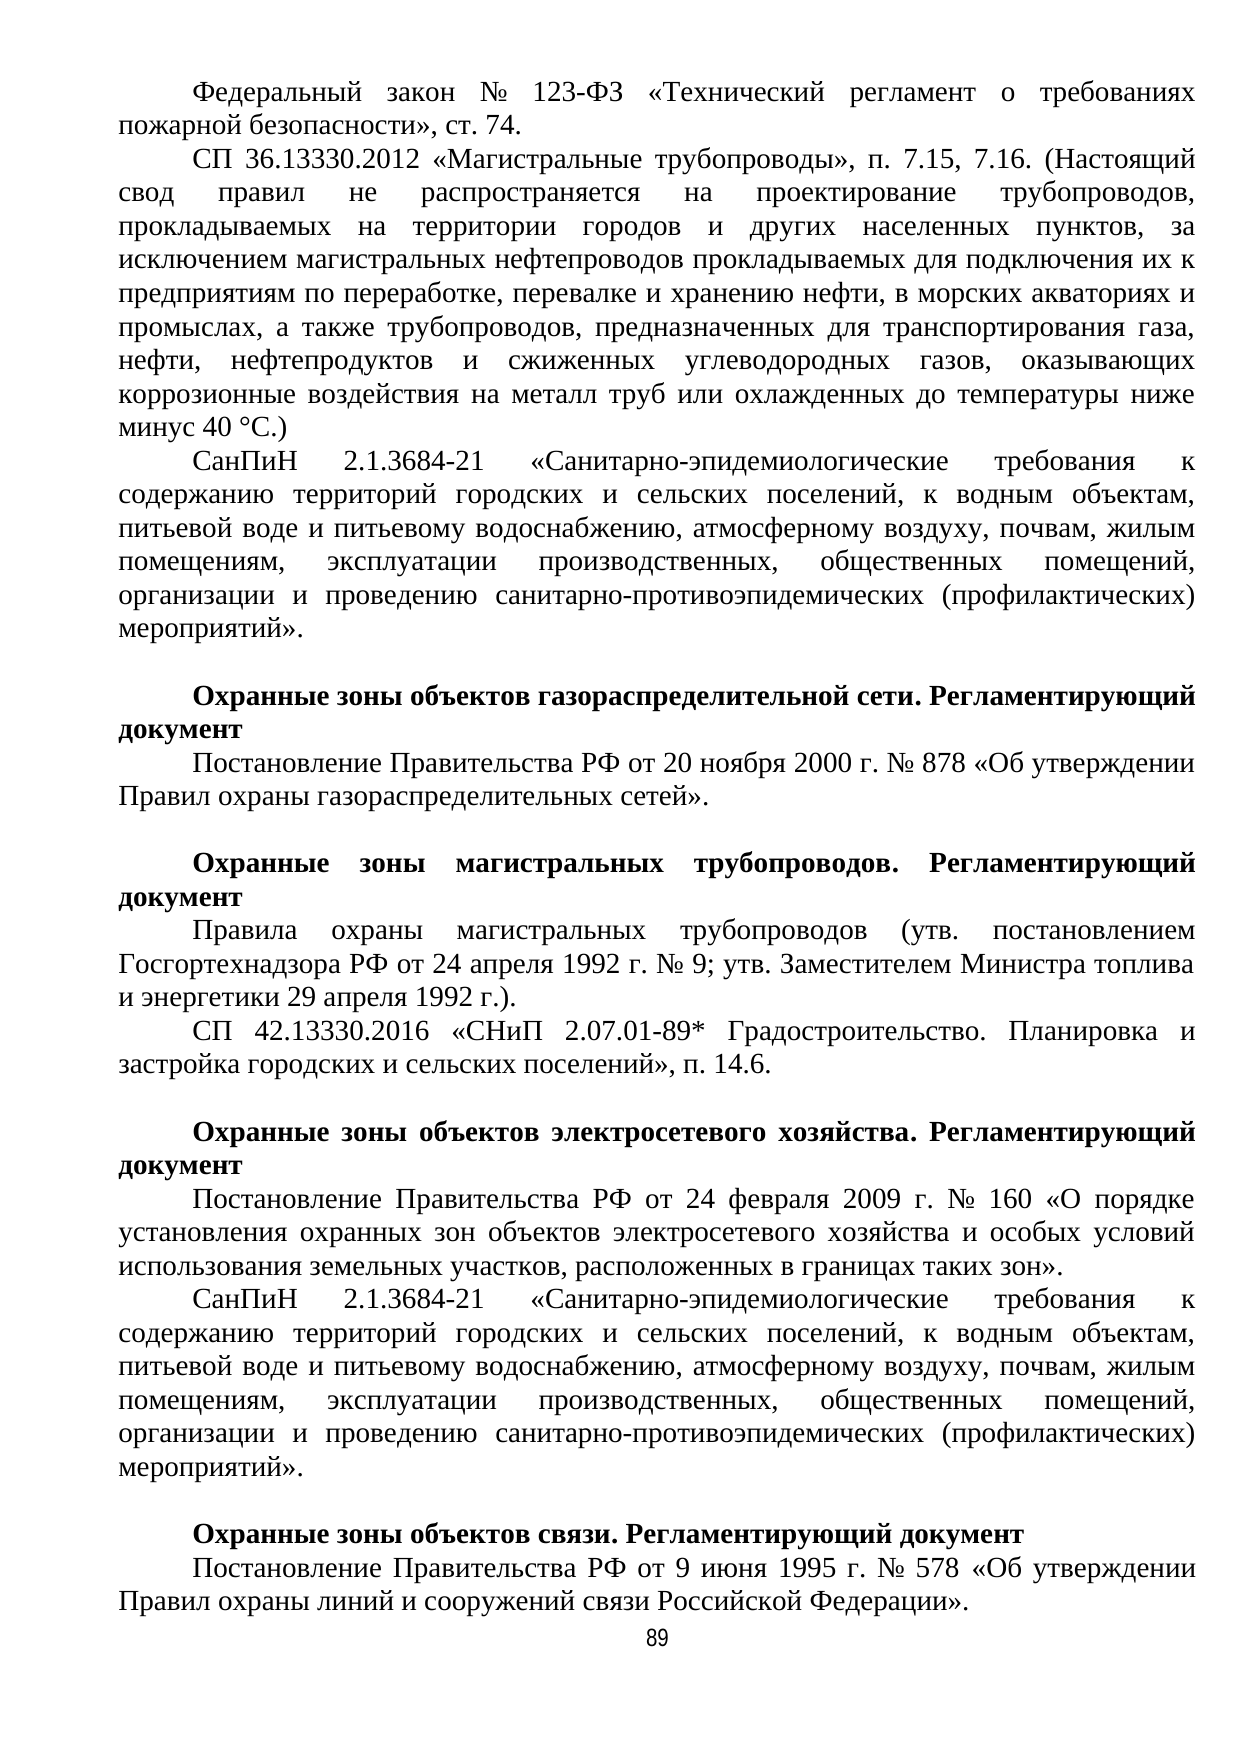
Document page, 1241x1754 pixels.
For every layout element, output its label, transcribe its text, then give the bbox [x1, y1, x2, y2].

text Постановление Правительства РФ от 20 ноября 2000 г. № 878 «Об утверждении Правил охраны газораспределительных сетей». [118, 745, 1196, 812]
text Охранные зоны объектов связи. Регламентирующий документ [118, 1516, 1196, 1550]
text Охранные зоны объектов электросетевого хозяйства. Регламентирующий документ [118, 1114, 1196, 1181]
text Охранные зоны объектов газораспределительной сети. Регламентирующий документ [118, 678, 1196, 745]
text Охранные зоны магистральных трубопроводов. Регламентирующий документ [118, 845, 1196, 912]
text СП 36.13330.2012 «Магистральные трубопроводы», п. 7.15, 7.16. (Настоящий свод правил не распространяется на проектирование трубопроводов, прокладываемых на территории городов и других населенных пунктов, за исключением магистральных нефтепроводов прокладываемых для подключения их к предприятиям по переработке, перевалке и хранению нефти, в морских акваториях и промыслах, а также трубопроводов, предназначенных для транспортирования газа, нефти, нефтепродуктов и сжиженных углеводородных газов, оказывающих коррозионные воздействия на металл труб или охлажденных до температуры ниже минус 40 °C.) [118, 141, 1196, 443]
text СП 42.13330.2016 «СНиП 2.07.01-89* Градостроительство. Планировка и застройка городских и сельских поселений», п. 14.6. [118, 1013, 1196, 1080]
text Постановление Правительства РФ от 9 июня 1995 г. № 578 «Об утверждении Правил охраны линий и сооружений связи Российской Федерации». [118, 1550, 1196, 1617]
text Постановление Правительства РФ от 24 февраля 2009 г. № 160 «О порядке установления охранных зон объектов электросетевого хозяйства и особых условий использования земельных участков, расположенных в границах таких зон». [118, 1181, 1196, 1281]
text Правила охраны магистральных трубопроводов (утв. постановлением Госгортехнадзора РФ от 24 апреля 1992 г. № 9; утв. Заместителем Министра топлива и энергетики 29 апреля 1992 г.). [118, 912, 1196, 1013]
text Федеральный закон № 123-ФЗ «Технический регламент о требованиях пожарной безопасности», ст. 74. [118, 74, 1196, 141]
